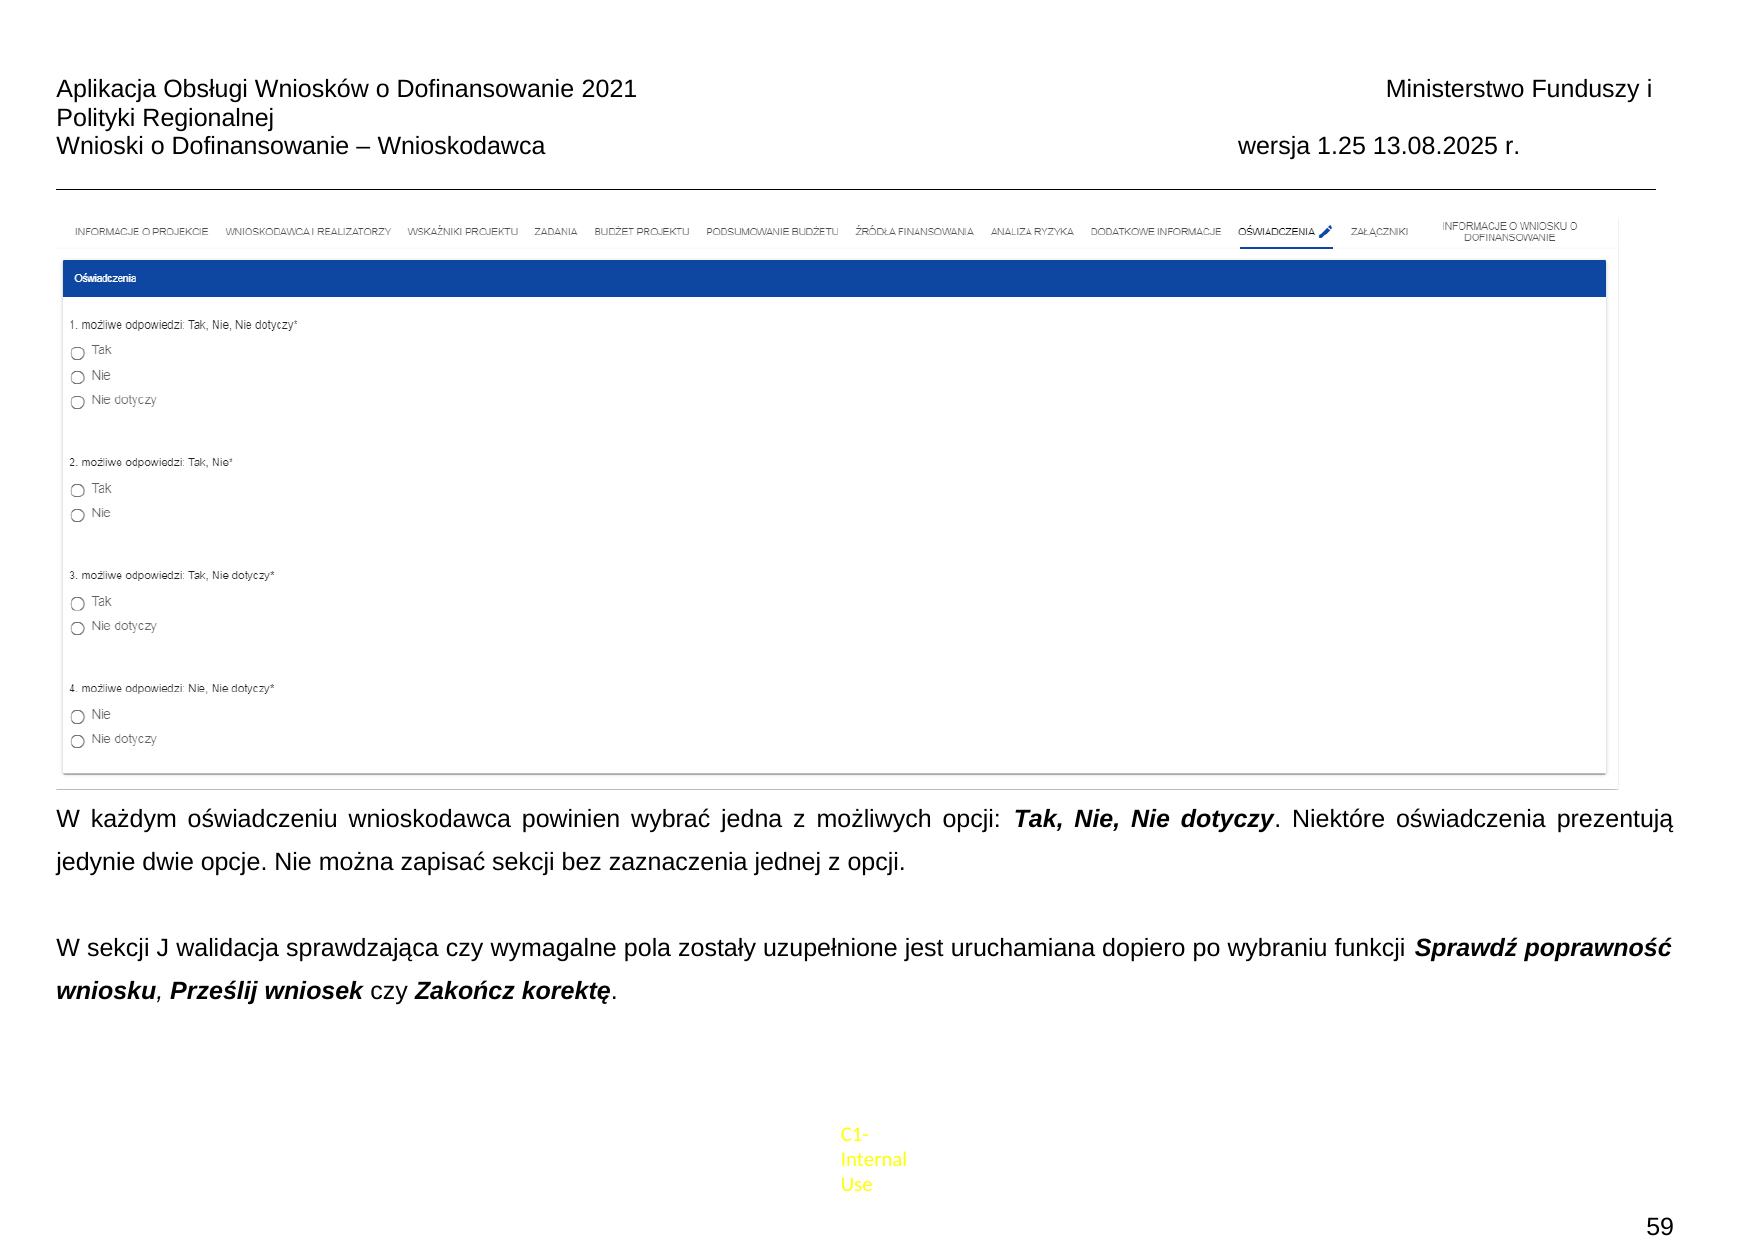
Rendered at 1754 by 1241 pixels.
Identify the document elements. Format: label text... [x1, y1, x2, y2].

picture [56, 218, 1619, 790]
text W każdym oświadczeniu wnioskodawca powinien wybrać jedna z możliwych opcji: Tak, Nie, Nie dotyczy. Niektóre oświadczenia prezentują jedynie dwie opcje. Nie można zapisać sekcji bez zaznaczenia jednej z opcji. [56, 804, 1674, 876]
text W sekcji J walidacja sprawdzająca czy wymagalne pola zostały uzupełnione jest uruchamiana dopiero po wybraniu funkcji Sprawdź poprawność wniosku, Prześlij wniosek czy Zakończ korektę. [56, 933, 1674, 1005]
